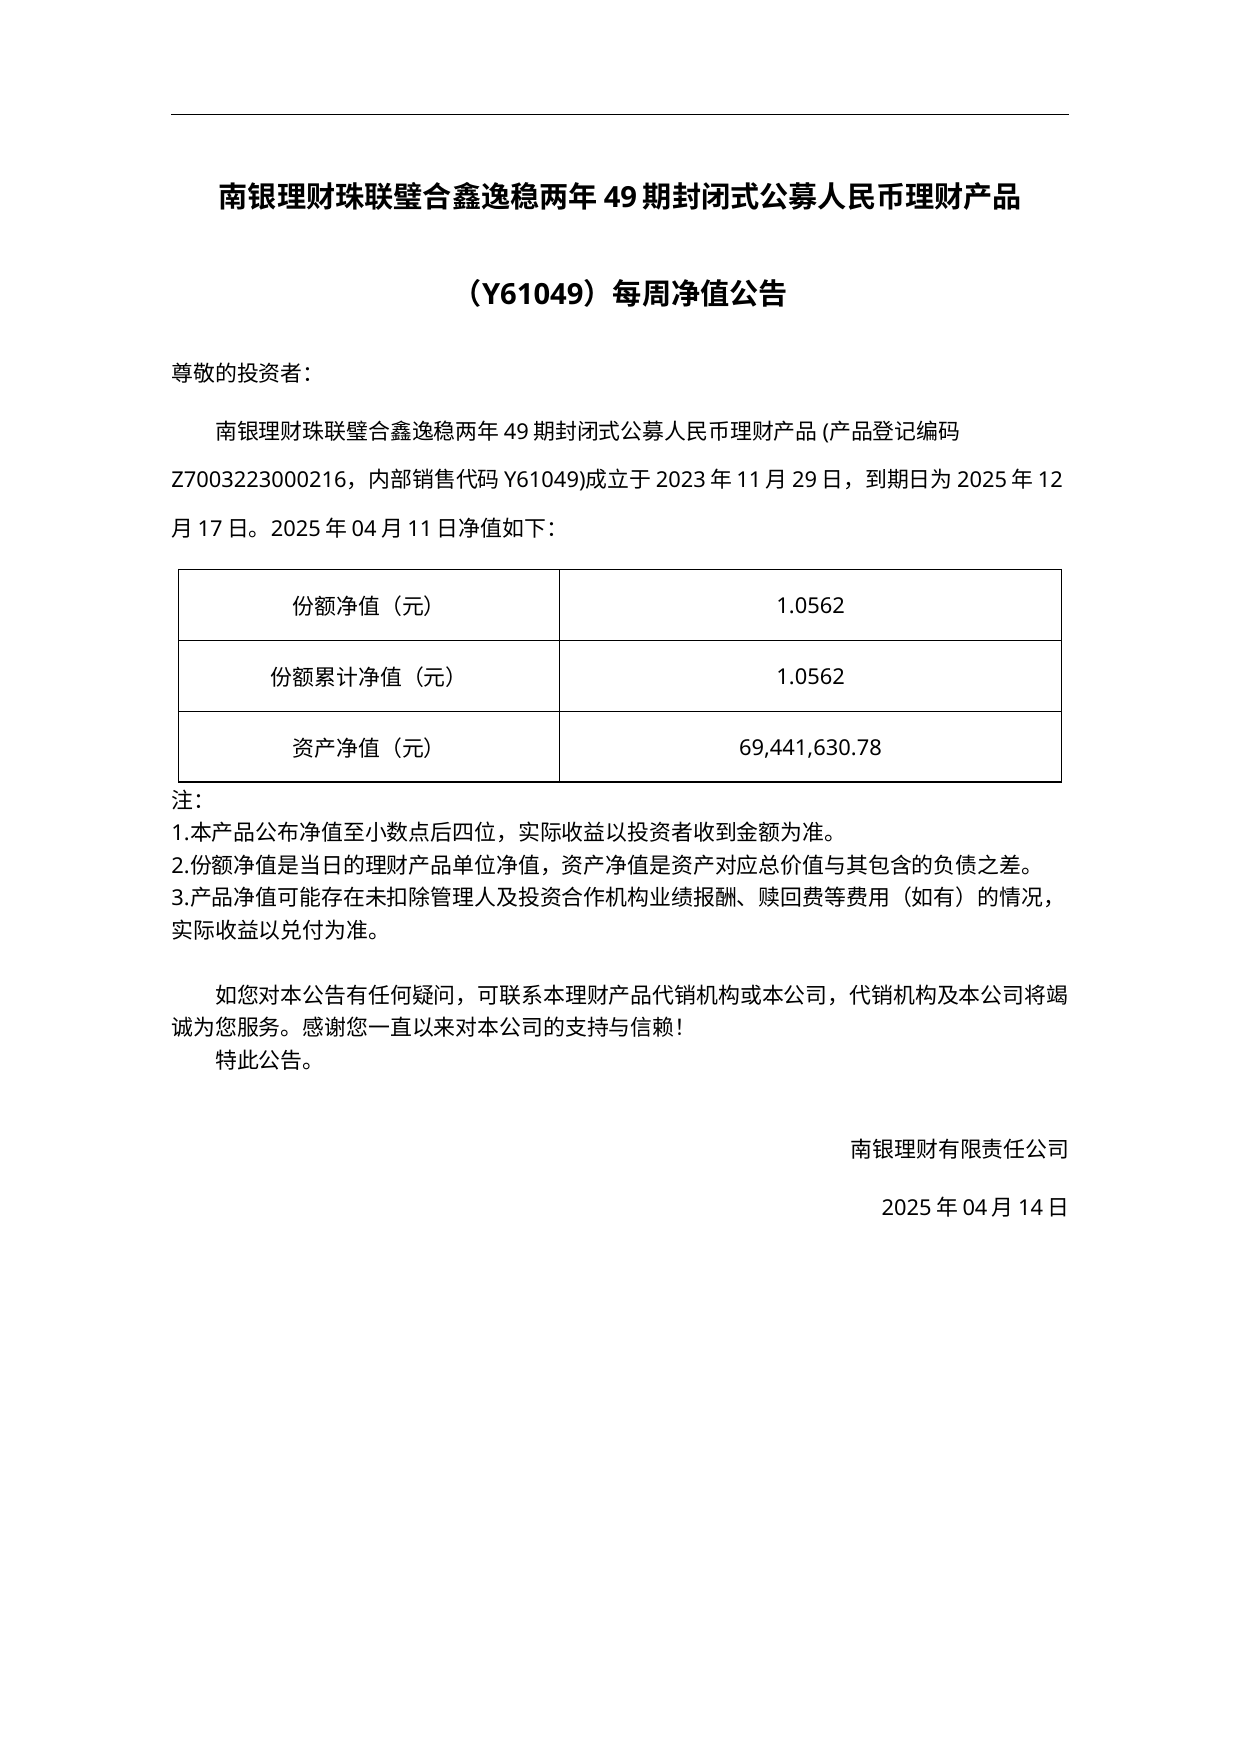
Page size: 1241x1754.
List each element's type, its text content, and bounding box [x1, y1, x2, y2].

table_cell 份额累计净值（元） [179, 641, 559, 711]
text 2.份额净值是当日的理财产品单位净值，资产净值是资产对应总价值与其包含的负债之差。 [171, 847, 1069, 880]
text 3.产品净值可能存在未扣除管理人及投资合作机构业绩报酬、赎回费等费用（如有）的情况，实际收益以兑付为准。 [171, 880, 1069, 945]
text 注： [171, 782, 1069, 815]
text 南银理财珠联璧合鑫逸稳两年49期封闭式公募人民币理财产品（Y61049）每周净值公告 [171, 162, 1069, 324]
text 1.本产品公布净值至小数点后四位，实际收益以投资者收到金额为准。 [171, 815, 1069, 847]
table_cell 69,441,630.78 [560, 712, 1061, 781]
text 如您对本公告有任何疑问，可联系本理财产品代销机构或本公司，代销机构及本公司将竭诚为您服务。感谢您一直以来对本公司的支持与信赖！ [171, 977, 1069, 1042]
text 2025年04月14日 [171, 1190, 1069, 1222]
text 特此公告。 [171, 1042, 1069, 1075]
table_header 1.0562 [560, 570, 1061, 640]
table_cell 资产净值（元） [179, 712, 559, 781]
text 南银理财珠联璧合鑫逸稳两年49期封闭式公募人民币理财产品 (产品登记编码Z7003223000216，内部销售代码Y61049)成立于2023年11月29日，到期日为2025年12月17日。2025年04月11日净值如下： [171, 413, 1069, 543]
text 尊敬的投资者： [171, 355, 1069, 388]
table_cell 1.0562 [560, 641, 1061, 711]
table_header 份额净值（元） [179, 570, 559, 640]
text 南银理财有限责任公司 [171, 1132, 1069, 1164]
